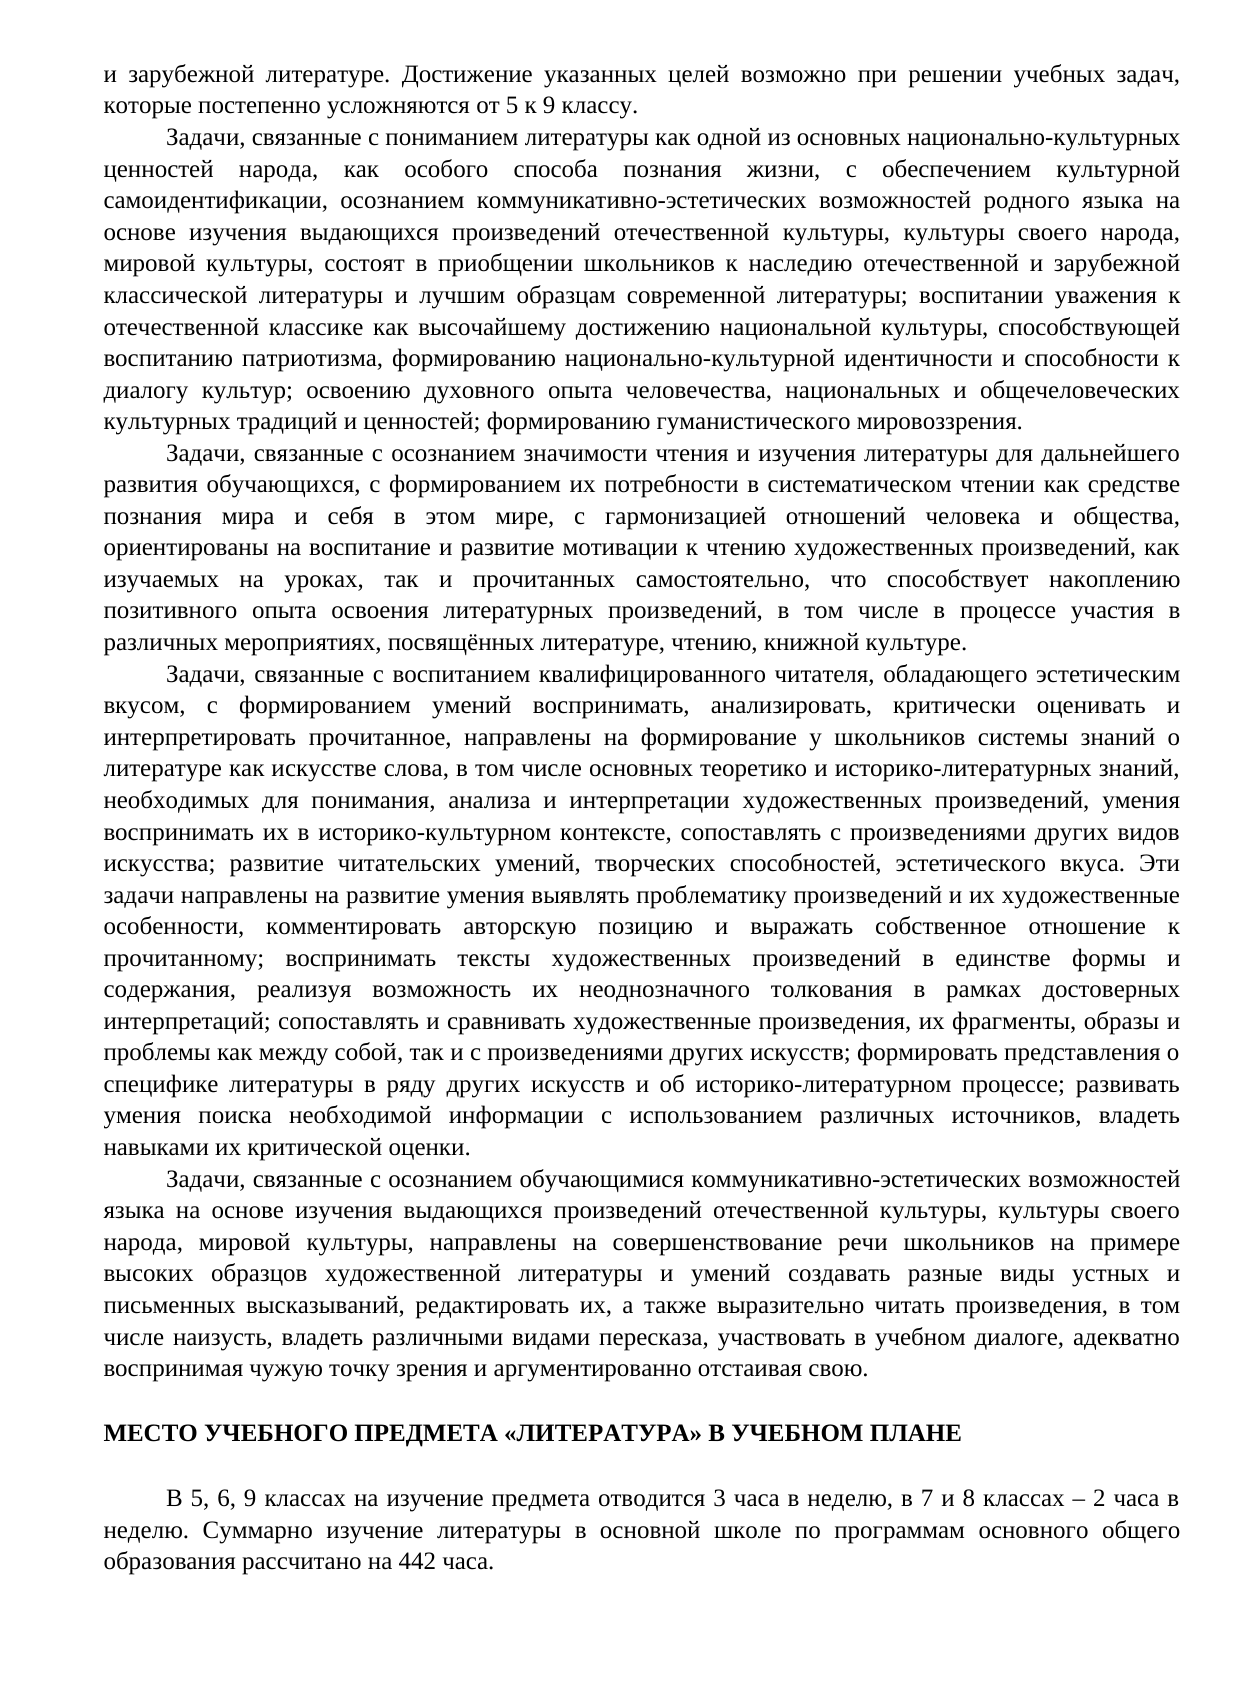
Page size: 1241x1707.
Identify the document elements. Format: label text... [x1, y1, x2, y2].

text Задачи, связанные с пониманием литературы как одной из основных национально-культурных ценностей народа, как особого способа познания жизни, с обеспечением культурной самоидентификации, осознанием коммуникативно-эстетических возможностей родного языка на основе изучения выдающихся произведений отечественной культуры, культуры своего народа, мировой культуры, состоят в приобщении школьников к наследию отечественной и зарубежной классической литературы и лучшим образцам современной литературы; воспитании уважения к отечественной классике как высочайшему достижению национальной культуры, способствующей воспитанию патриотизма, формированию национально-культурной идентичности и способности к диалогу культур; освоению духовного опыта человечества, национальных и общечеловеческих культурных традиций и ценностей; формированию гуманистического мировоззрения. [103, 122, 1181, 435]
text Задачи, связанные с осознанием обучающимися коммуникативно-эстетических возможностей языка на основе изучения выдающихся произведений отечественной культуры, культуры своего народа, мировой культуры, направлены на совершенствование речи школьников на примере высоких образцов художественной литературы и умений создавать разные виды устных и письменных высказываний, редактировать их, а также выразительно читать произведения, в том числе наизусть, владеть различными видами пересказа, участвовать в учебном диалоге, адекватно воспринимая чужую точку зрения и аргументированно отстаивая свою. [103, 1164, 1181, 1382]
text МЕСТО УЧЕБНОГО ПРЕДМЕТА «ЛИТЕРАТУРА» В УЧЕБНОМ ПЛАНЕ [103, 1418, 1181, 1447]
text Задачи, связанные с осознанием значимости чтения и изучения литературы для дальнейшего развития обучающихся, с формированием их потребности в систематическом чтении как средстве познания мира и себя в этом мире, с гармонизацией отношений человека и общества, ориентированы на воспитание и развитие мотивации к чтению художественных произведений, как изучаемых на уроках, так и прочитанных самостоятельно, что способствует накоплению позитивного опыта освоения литературных произведений, в том числе в процессе участия в различных мероприятиях, посвящённых литературе, чтению, книжной культуре. [103, 438, 1181, 656]
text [103, 59, 1181, 119]
text В 5, 6, 9 классах на изучение предмета отводится 3 часа в неделю, в 7 и 8 классах – 2 часа в неделю. Суммарно изучение литературы в основной школе по программам основного общего образования рассчитано на 442 часа. [103, 1483, 1181, 1575]
text Задачи, связанные с воспитанием квалифицированного читателя, обладающего эстетическим вкусом, с формированием умений воспринимать, анализировать, критически оценивать и интерпретировать прочитанное, направлены на формирование у школьников системы знаний о литературе как искусстве слова, в том числе основных теоретико и историко-литературных знаний, необходимых для понимания, анализа и интерпретации художественных произведений, умения воспринимать их в историко-культурном контексте, сопоставлять с произведениями других видов искусства; развитие читательских умений, творческих способностей, эстетического вкуса. Эти задачи направлены на развитие умения выявлять проблематику произведений и их художественные особенности, комментировать авторскую позицию и выражать собственное отношение к прочитанному; воспринимать тексты художественных произведений в единстве формы и содержания, реализуя возможность их неоднозначного толкования в рамках достоверных интерпретаций; сопоставлять и сравнивать художественные произведения, их фрагменты, образы и проблемы как между собой, так и с произведениями других искусств; формировать представления о специфике литературы в ряду других искусств и об историко-литературном процессе; развивать умения поиска необходимой информации с использованием различных источников, владеть навыками их критической оценки. [103, 659, 1181, 1161]
